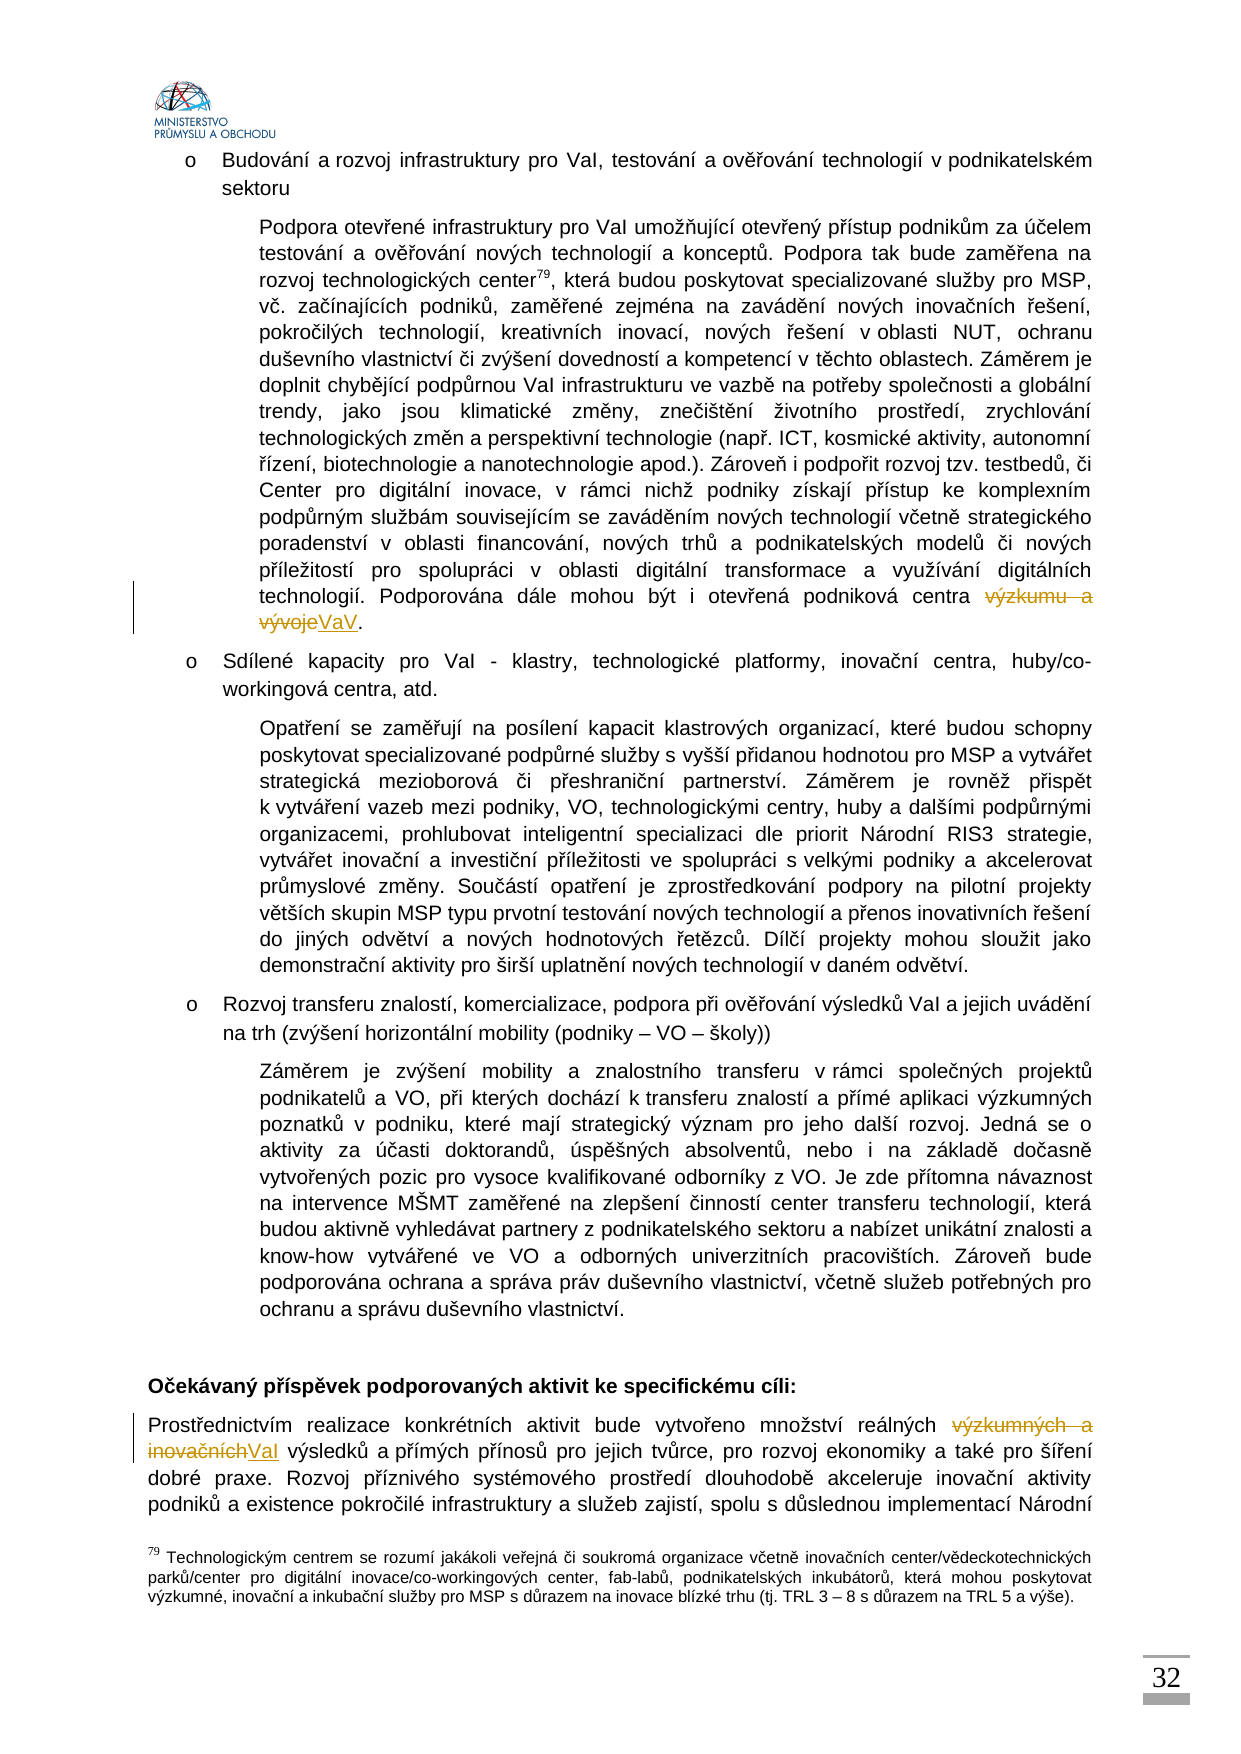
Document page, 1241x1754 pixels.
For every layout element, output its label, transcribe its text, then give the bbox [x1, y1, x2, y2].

text Očekávaný příspěvek podporovaných aktivit ke specifickému cíli: [148, 1374, 1092, 1398]
list Rozvoj transferu znalostí, komercializace, podpora při ověřování výsledků VaI a jejich uvádění na trh (zvýšení horizontální mobility (podniky – VO – školy)) [186, 992, 1092, 1044]
list Sdílené kapacity pro VaI - klastry, technologické platformy, inovační centra, huby/co-workingová centra, atd. [185, 649, 1092, 701]
text Záměrem je zvýšení mobility a znalostního transferu v rámci společných projektů podnikatelů a VO, při kterých dochází k transferu znalostí a přímé aplikaci výzkumných poznatků v podniku, které mají strategický význam pro jeho další rozvoj. Jedná se o aktivity za účasti doktorandů, úspěšných absolventů, nebo i na základě dočasně vytvořených pozic pro vysoce kvalifikované odborníky z VO. Je zde přítomna návaznost na intervence MŠMT zaměřené na zlepšení činností center transferu technologií, která budou aktivně vyhledávat partnery z podnikatelského sektoru a nabízet unikátní znalosti a know-how vytvářené ve VO a odborných univerzitních pracovištích. Zároveň bude podporována ochrana a správa práv duševního vlastnictví, včetně služeb potřebných pro ochranu a správu duševního vlastnictví. [259, 1059, 1092, 1320]
text Opatření se zaměřují na posílení kapacit klastrových organizací, které budou schopny poskytovat specializované podpůrné služby s vyšší přidanou hodnotou pro MSP a vytvářet strategická mezioborová či přeshraniční partnerství. Záměrem je rovněž přispět k vytváření vazeb mezi podniky, VO, technologickými centry, huby a dalšími podpůrnými organizacemi, prohlubovat inteligentní specializaci dle priorit Národní RIS3 strategie, vytvářet inovační a investiční příležitosti ve spolupráci s velkými podniky a akcelerovat průmyslové změny. Součástí opatření je zprostředkování podpory na pilotní projekty větších skupin MSP typu prvotní testování nových technologií a přenos inovativních řešení do jiných odvětví a nových hodnotových řetězců. Dílčí projekty mohou sloužit jako demonstrační aktivity pro širší uplatnění nových technologií v daném odvětví. [259, 716, 1092, 977]
picture [147, 73, 283, 146]
list Budování a rozvoj infrastruktury pro VaI, testování a ověřování technologií v podnikatelském sektoru [184, 148, 1092, 200]
list Podpora otevřené infrastruktury pro VaI umožňující otevřený přístup podnikům za účelem testování a ověřování nových technologií a konceptů. Podpora tak bude zaměřena na rozvoj technologických center, která budou poskytovat specializované služby pro MSP, vč. začínajících podniků, zaměřené zejména na zavádění nových inovačních řešení, pokročilých technologií, kreativních inovací, nových řešení v oblasti NUT, ochranu duševního vlastnictví či zvýšení dovedností a kompetencí v těchto oblastech. Záměrem je doplnit chybějící podpůrnou VaI infrastrukturu ve vazbě na potřeby společnosti a globální trendy, jako jsou klimatické změny, znečištění životního prostředí, zrychlování technologických změn a perspektivní technologie (např. ICT, kosmické aktivity, autonomní řízení, biotechnologie a nanotechnologie apod.). Zároveň i podpořit rozvoj tzv. testbedů, či Center pro digitální inovace, v rámci nichž podniky získají přístup ke komplexním podpůrným službám souvisejícím se zaváděním nových technologií včetně strategického poradenství v oblasti financování, nových trhů a podnikatelských modelů či nových příležitostí pro spolupráci v oblasti digitální transformace a využívání digitálních technologií. Podporována dále mohou být i otevřená podniková centra . [259, 215, 1092, 634]
